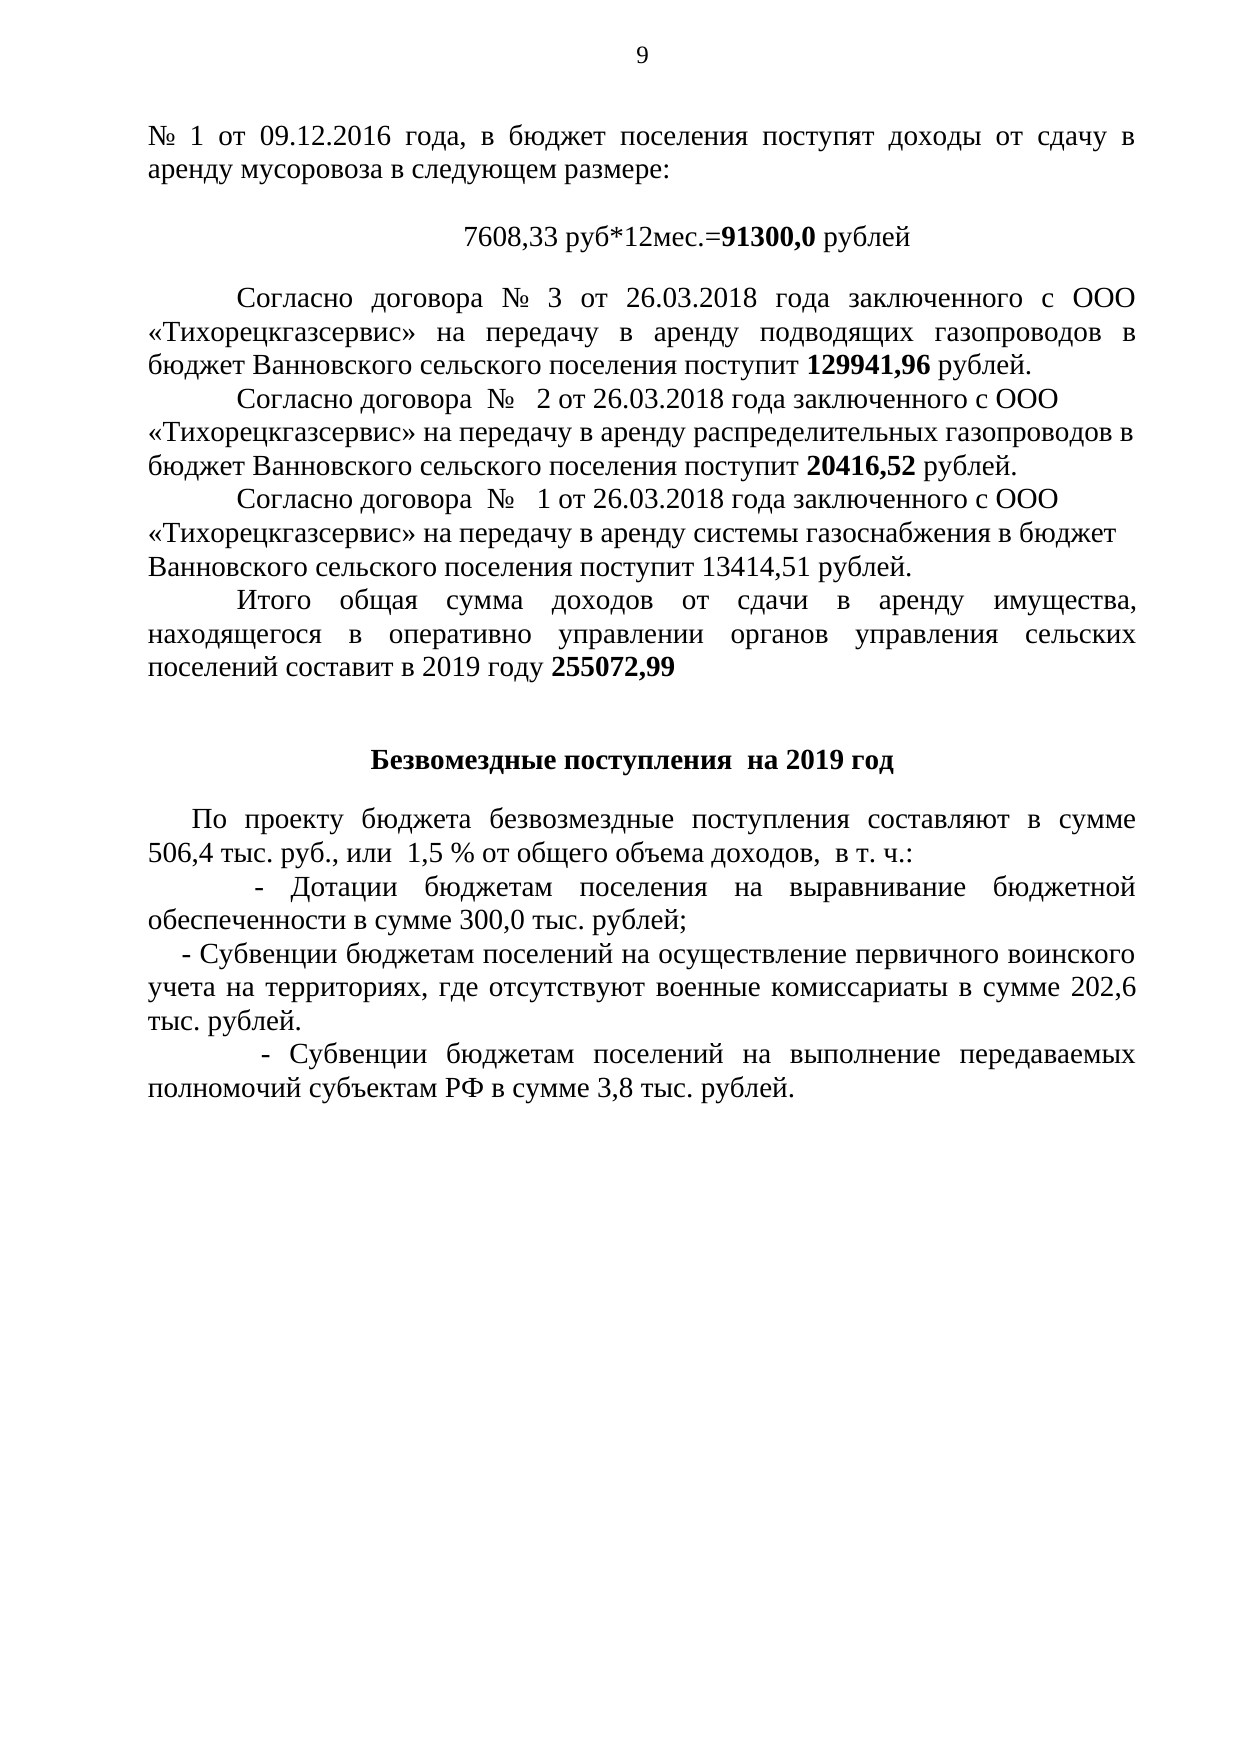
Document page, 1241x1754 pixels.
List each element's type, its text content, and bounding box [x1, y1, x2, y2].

text Согласно договора № 3 от 26.03.2018 года заключенного с ООО «Тихорецкгазсервис» на передачу в аренду подводящих газопроводов в бюджет Ванновского сельского поселения поступит 129941,96 рублей. [148, 280, 1137, 381]
text - Дотации бюджетам поселения на выравнивание бюджетной обеспеченности в сумме 300,0 тыс. рублей; [148, 869, 1137, 936]
text 7608,33 руб*12мес.=91300,0 рублей [148, 219, 1137, 252]
text По проекту бюджета безвозмездные поступления составляют в сумме 506,4 тыс. руб., или 1,5 % от общего объема доходов, в т. ч.: [148, 802, 1137, 869]
text - Субвенции бюджетам поселений на выполнение передаваемых полномочий субъектам РФ в сумме 3,8 тыс. рублей. [148, 1036, 1137, 1103]
text Безвомездные поступления на 2019 год [148, 742, 1137, 776]
text Итого общая сумма доходов от сдачи в аренду имущества, находящегося в оперативно управлении органов управления сельских поселений составит в 2019 году 255072,99 [148, 582, 1137, 683]
text Согласно договора № 2 от 26.03.2018 года заключенного с ООО «Тихорецкгазсервис» на передачу в аренду распределительных газопроводов в бюджет Ванновского сельского поселения поступит 20416,52 рублей. [148, 381, 1137, 482]
text Согласно договора № 1 от 26.03.2018 года заключенного с ООО «Тихорецкгазсервис» на передачу в аренду системы газоснабжения в бюджет Ванновского сельского поселения поступит 13414,51 рублей. [148, 482, 1137, 582]
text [148, 118, 1137, 185]
text - Субвенции бюджетам поселений на осуществление первичного воинского учета на территориях, где отсутствуют военные комиссариаты в сумме 202,6 тыс. рублей. [148, 936, 1137, 1036]
